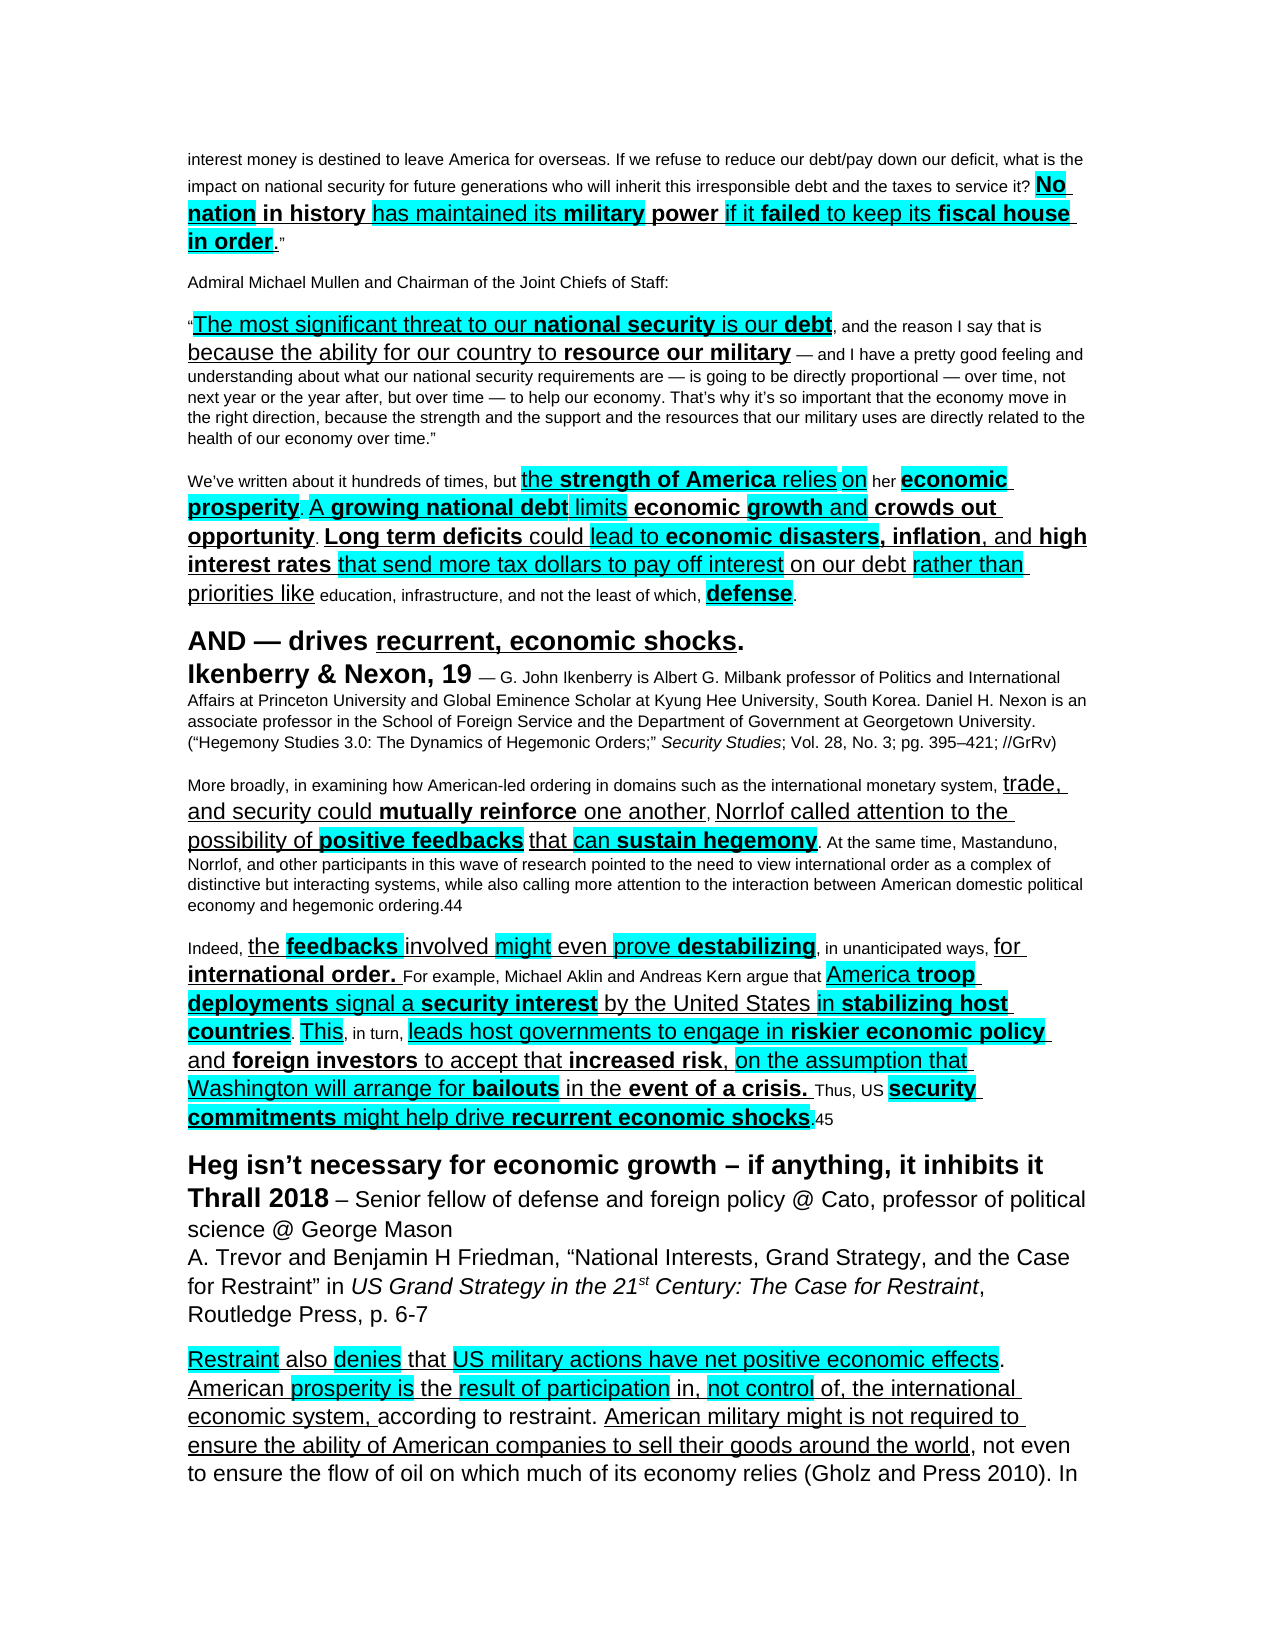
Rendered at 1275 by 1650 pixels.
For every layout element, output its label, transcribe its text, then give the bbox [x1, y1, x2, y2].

text More broadly, in examining how American-led ordering in domains such as the international monetary system, trade, and security could mutually reinforce one another, Norrlof called attention to the possibility of positive feedbacks that can sustain hegemony. At the same time, Mastanduno, Norrlof, and other participants in this wave of research pointed to the need to view international order as a complex of distinctive but interacting systems, while also calling more attention to the interaction between American domestic political economy and hegemonic ordering.44 [187, 770, 1087, 915]
subtitle AND — drives recurrent, economic shocks. [187, 625, 1087, 656]
text Admiral Michael Mullen and Chairman of the Joint Chiefs of Staff: [187, 273, 1087, 292]
text Thrall 2018 – Senior fellow of defense and foreign policy @ Cato, professor of political science @ George Mason A. Trevor and Benjamin H Friedman, “National Interests, Grand Strategy, and the Case for Restraint” in US Grand Strategy in the 21st Century: The Case for Restraint, Routledge Press, p. 6-7 [187, 1182, 1087, 1327]
text Ikenberry & Nexon, 19 — G. John Ikenberry is Albert G. Milbank professor of Politics and International Affairs at Princeton University and Global Eminence Scholar at Kyung Hee University, South Korea. Daniel H. Nexon is an associate professor in the School of Foreign Service and the Department of Government at Georgetown University. (“Hegemony Studies 3.0: The Dynamics of Hegemonic Orders;” Security Studies; Vol. 28, No. 3; pg. 395–421; //GrRv) [187, 658, 1087, 752]
subtitle Heg isn’t necessary for economic growth – if anything, it inhibits it [187, 1149, 1087, 1180]
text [187, 150, 1087, 254]
text “The most significant threat to our national security is our debt, and the reason I say that is because the ability for our country to resource our military — and I have a pretty good feeling and understanding about what our national security requirements are — is going to be directly proportional — over time, not next year or the year after, but over time — to help our economy. That’s why it’s so important that the economy move in the right direction, because the strength and the support and the resources that our military uses are directly related to the health of our economy over time.” [187, 311, 1087, 448]
text We’ve written about it hundreds of times, but the strength of America relies on her economic prosperity. A growing national debt limits economic growth and crowds out opportunity. Long term deficits could lead to economic disasters, inflation, and high interest rates that send more tax dollars to pay off interest on our debt rather than priorities like education, infrastructure, and not the least of which, defense. [187, 466, 1087, 606]
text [187, 1346, 1087, 1486]
text Indeed, the feedbacks involved might even prove destabilizing, in unanticipated ways, for international order. For example, Michael Aklin and Andreas Kern argue that America troop deployments signal a security interest by the United States in stabilizing host countries. This, in turn, leads host governments to engage in riskier economic policy and foreign investors to accept that increased risk, on the assumption that Washington will arrange for bailouts in the event of a crisis. Thus, US security commitments might help drive recurrent economic shocks.45 [187, 933, 1087, 1130]
